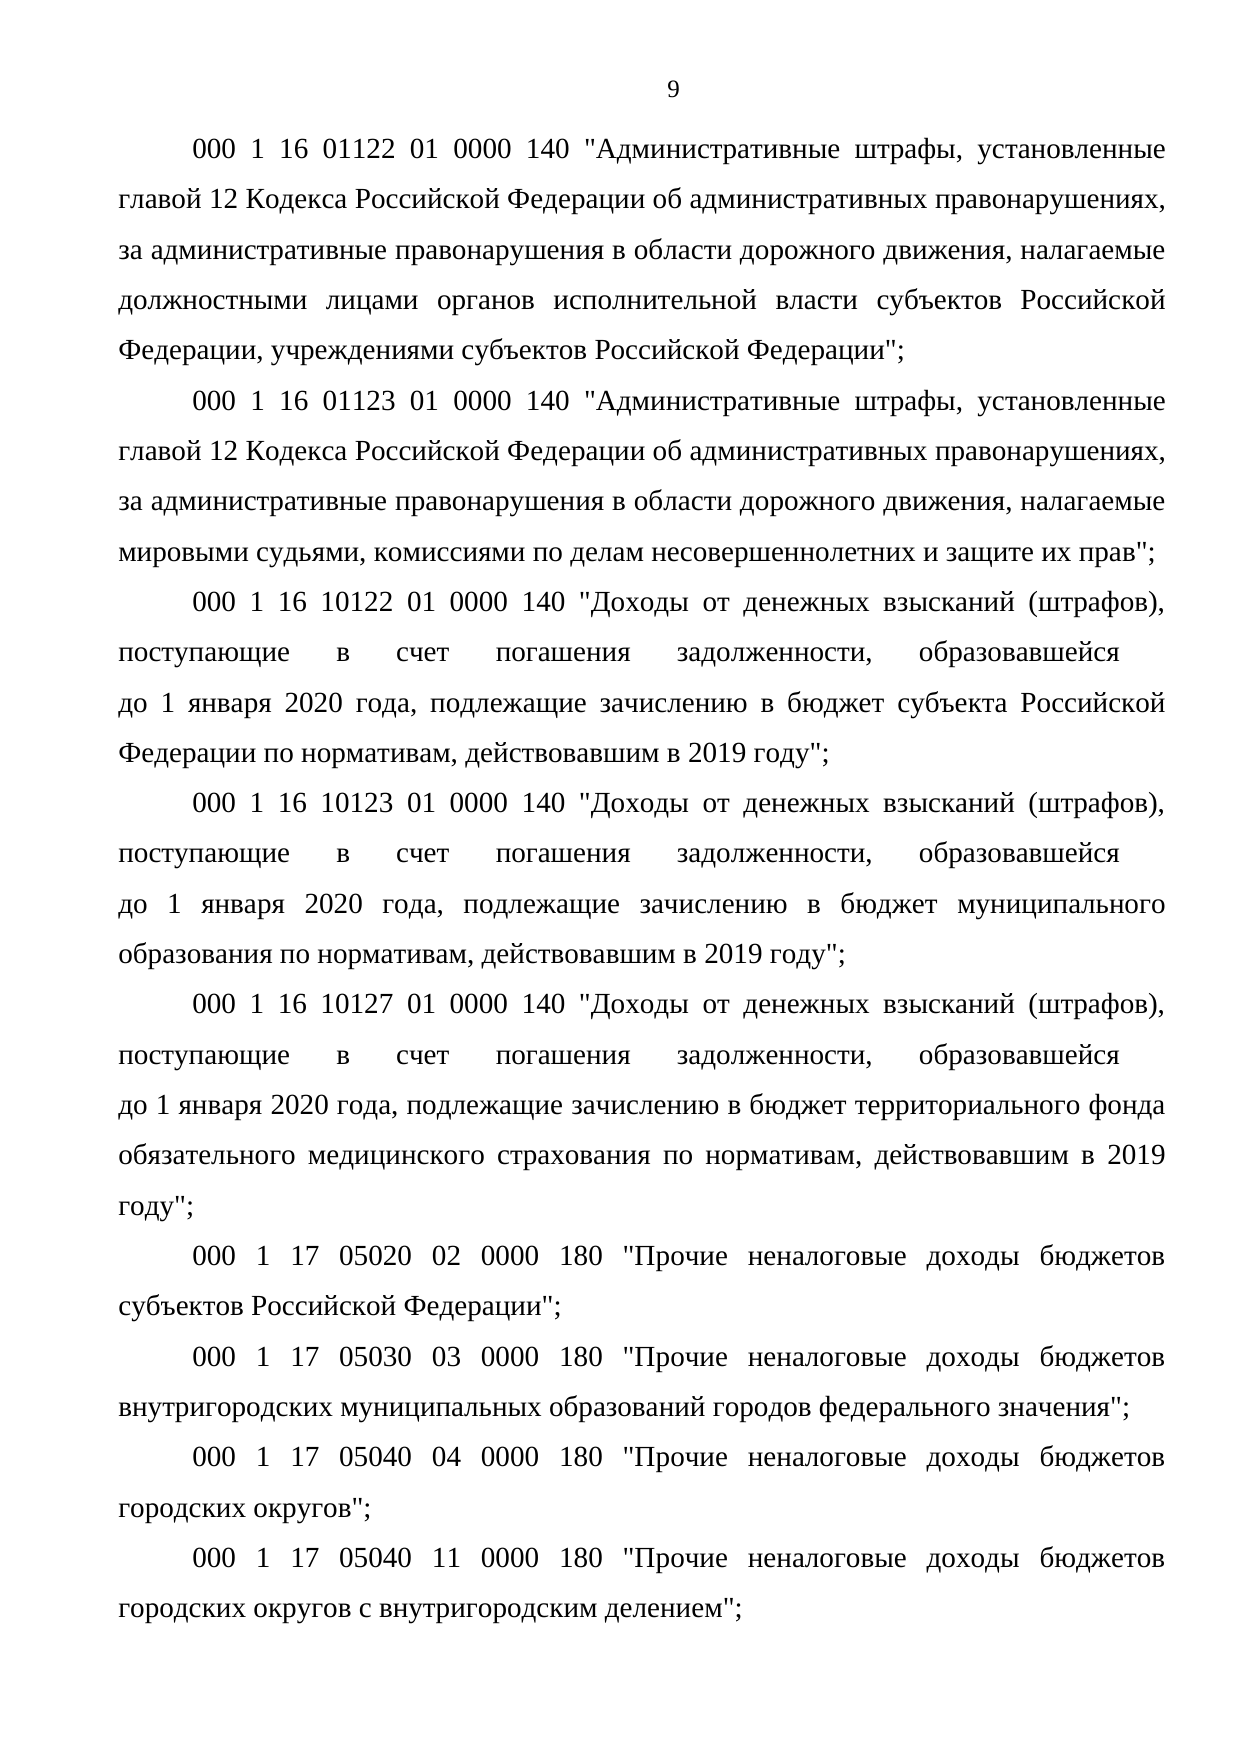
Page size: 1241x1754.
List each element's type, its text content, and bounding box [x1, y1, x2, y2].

list 000 1 17 05040 11 0000 180 "Прочие неналоговые доходы бюджетов городских округов с внутригородским делением"; [118, 1540, 1167, 1624]
list 000 1 17 05040 04 0000 180 "Прочие неналоговые доходы бюджетов городских округов"; [118, 1439, 1167, 1523]
list 000 1 16 10127 01 0000 140 "Доходы от денежных взысканий (штрафов), поступающие в счет погашения задолженности, образовавшейся до 1 января 2020 года, подлежащие зачислению в бюджет территориального фонда обязательного медицинского страхования по нормативам, действовавшим в 2019 году"; [118, 987, 1167, 1221]
list 000 1 16 01122 01 0000 140 "Административные штрафы, установленные главой 12 Кодекса Российской Федерации об административных правонарушениях, за административные правонарушения в области дорожного движения, налагаемые должностными лицами органов исполнительной власти субъектов Российской Федерации, учреждениями субъектов Российской Федерации"; [118, 131, 1167, 366]
list 000 1 17 05030 03 0000 180 "Прочие неналоговые доходы бюджетов внутригородских муниципальных образований городов федерального значения"; [118, 1339, 1167, 1423]
list 000 1 16 10123 01 0000 140 "Доходы от денежных взысканий (штрафов), поступающие в счет погашения задолженности, образовавшейся до 1 января 2020 года, подлежащие зачислению в бюджет муниципального образования по нормативам, действовавшим в 2019 году"; [118, 785, 1167, 970]
list 000 1 16 01123 01 0000 140 "Административные штрафы, установленные главой 12 Кодекса Российской Федерации об административных правонарушениях, за административные правонарушения в области дорожного движения, налагаемые мировыми судьями, комиссиями по делам несовершеннолетних и защите их прав"; [118, 383, 1167, 567]
list 000 1 17 05020 02 0000 180 "Прочие неналоговые доходы бюджетов субъектов Российской Федерации"; [118, 1238, 1167, 1322]
list 000 1 16 10122 01 0000 140 "Доходы от денежных взысканий (штрафов), поступающие в счет погашения задолженности, образовавшейся до 1 января 2020 года, подлежащие зачислению в бюджет субъекта Российской Федерации по нормативам, действовавшим в 2019 году"; [118, 584, 1167, 768]
